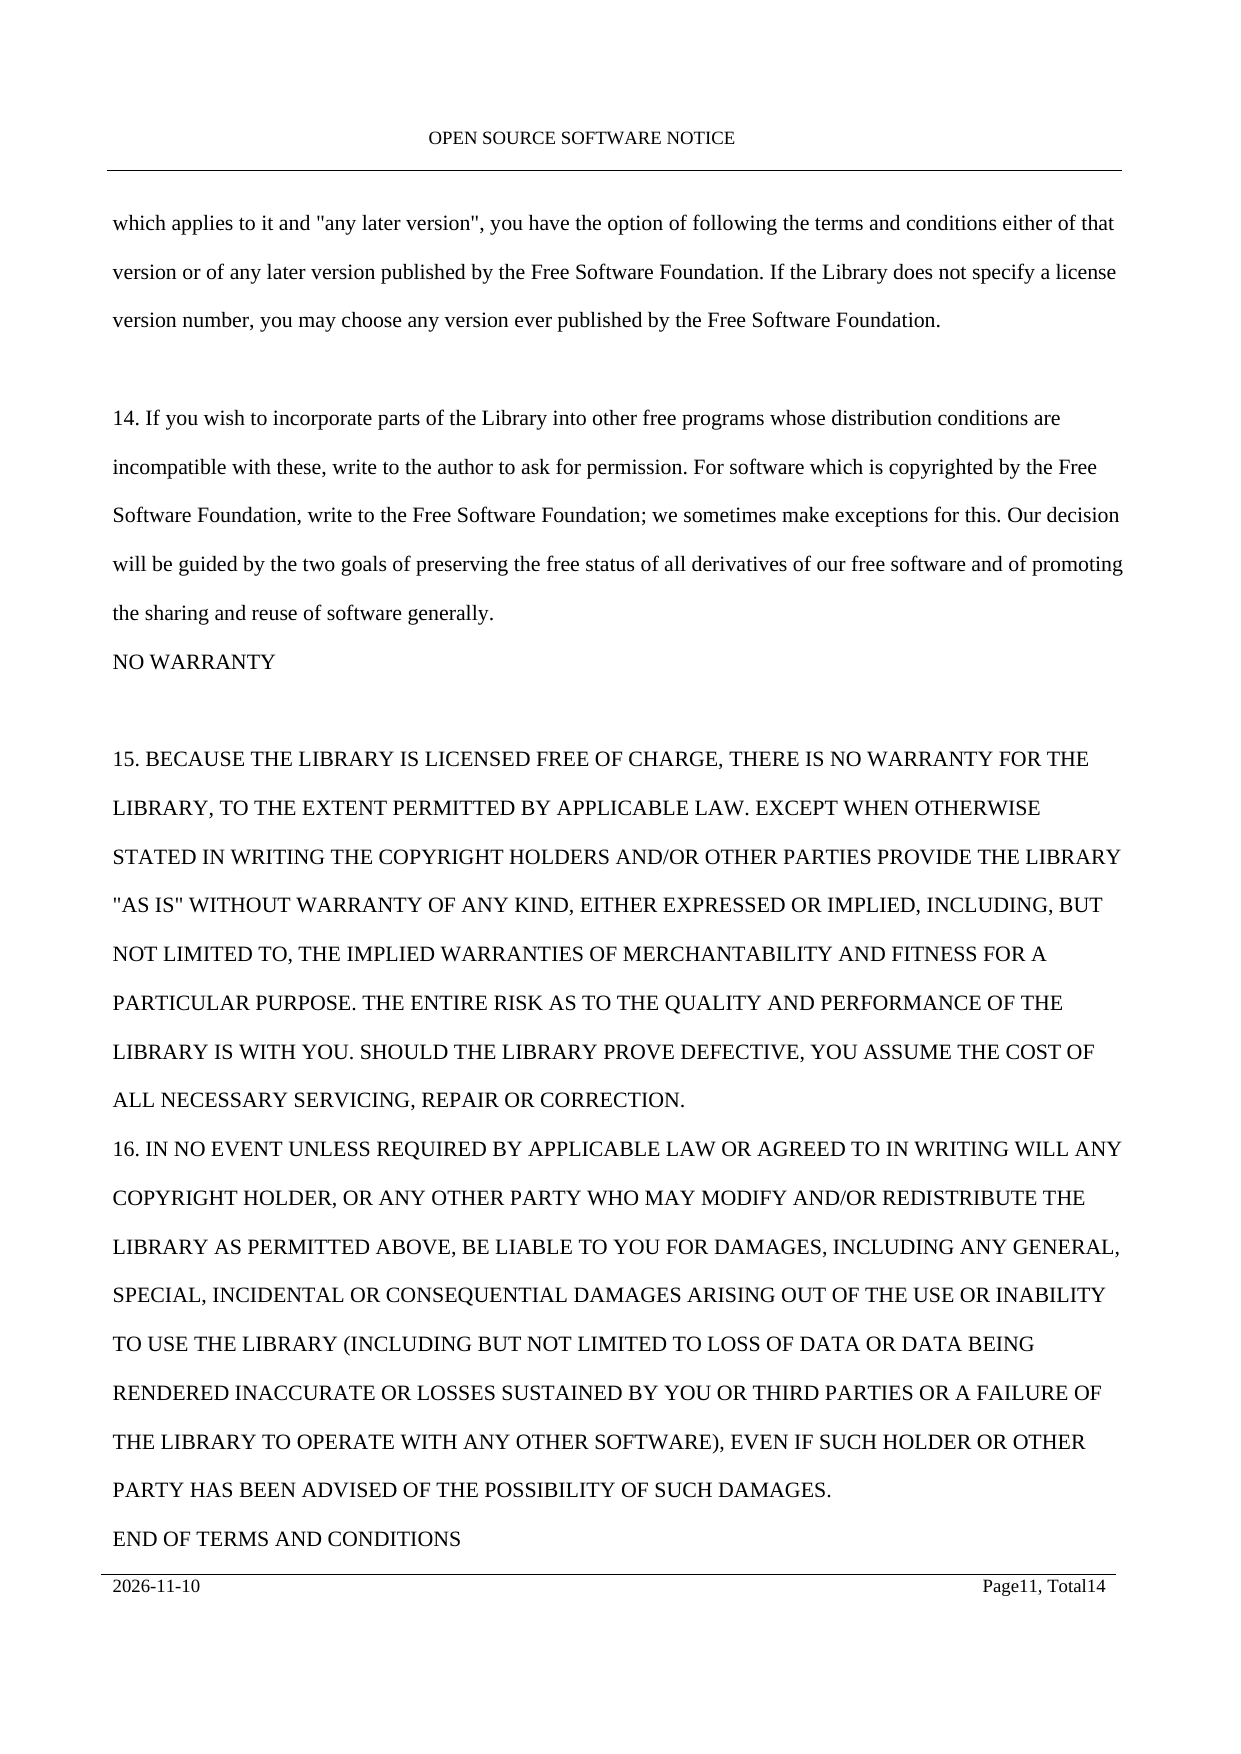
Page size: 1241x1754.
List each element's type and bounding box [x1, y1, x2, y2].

text [112, 206, 1128, 1555]
